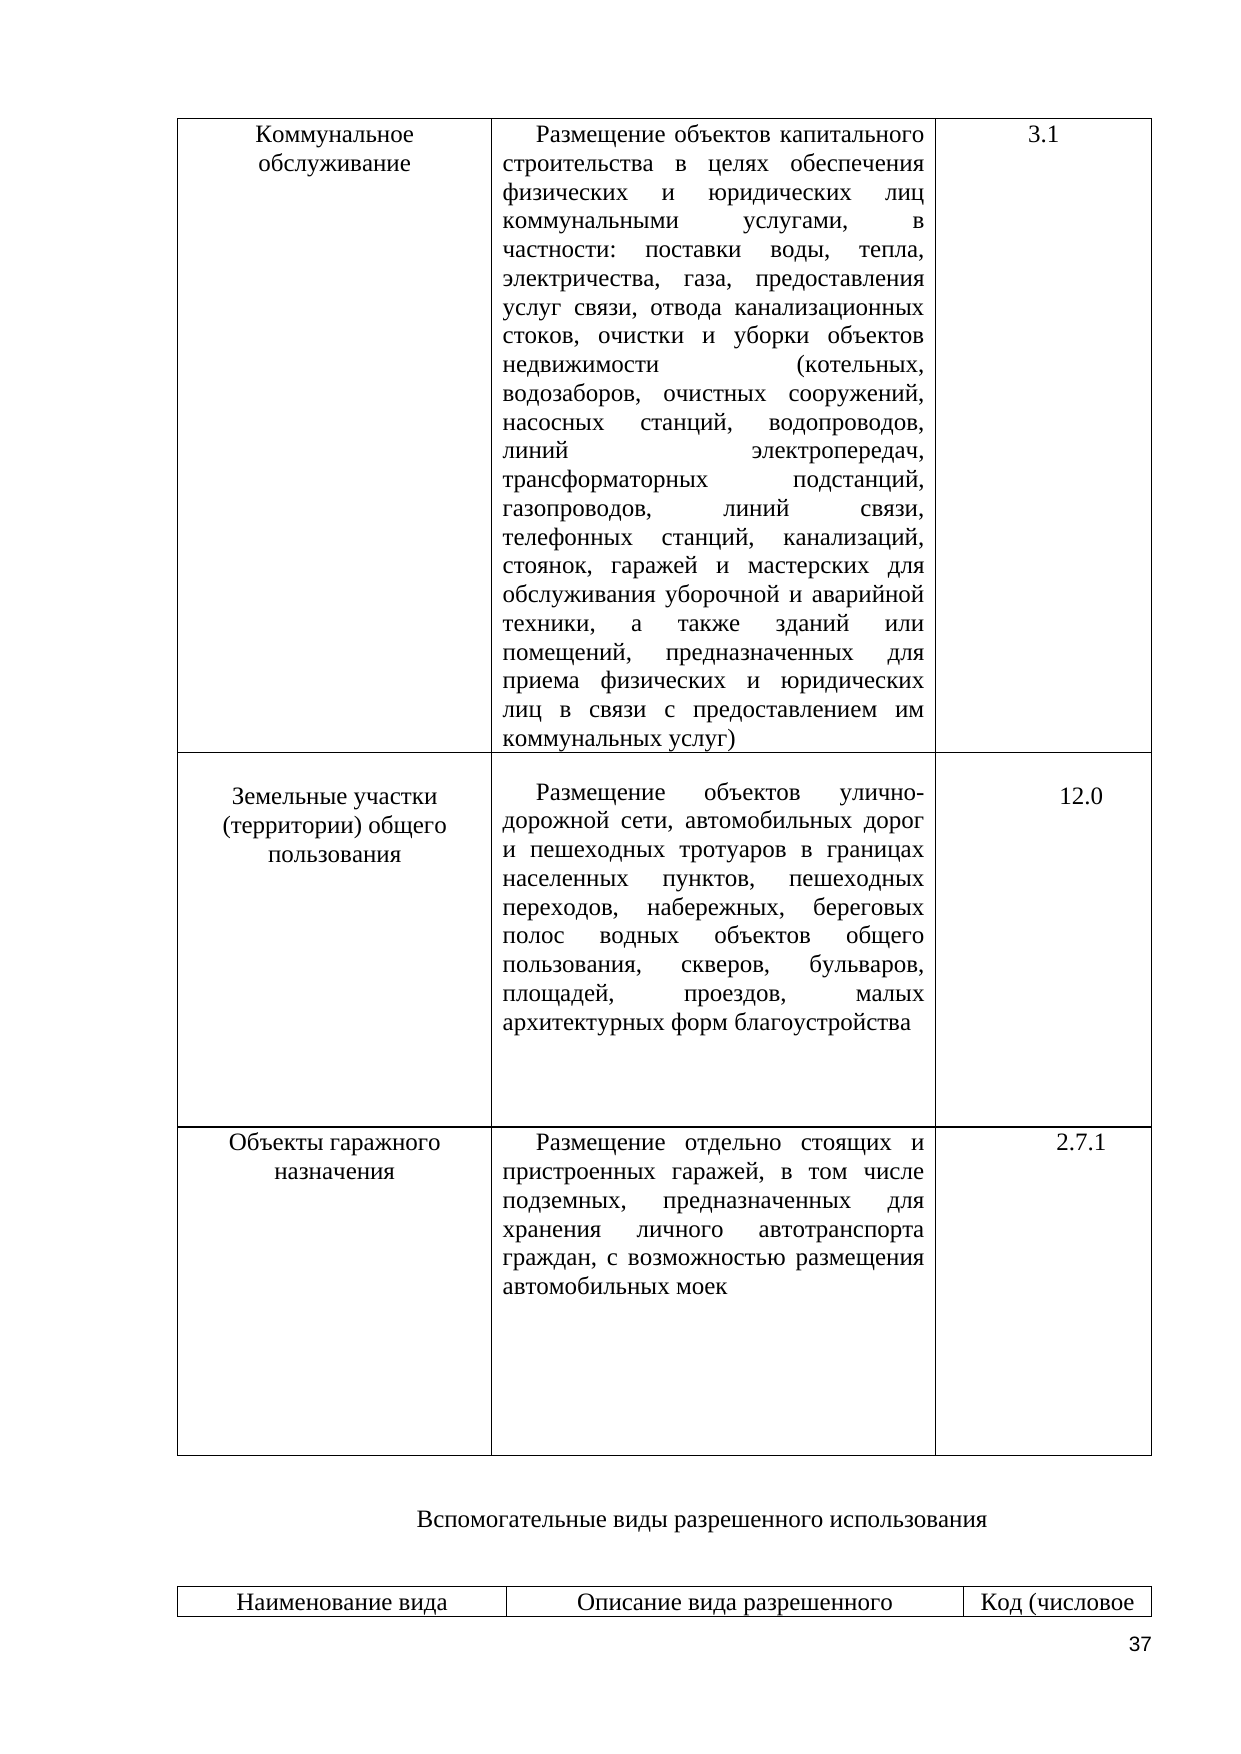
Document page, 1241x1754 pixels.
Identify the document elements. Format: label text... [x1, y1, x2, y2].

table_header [964, 1587, 1151, 1616]
table_cell Земельные участки (территории) общего пользования [178, 753, 491, 1126]
table_cell Коммунальное обслуживание [178, 119, 491, 752]
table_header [507, 1587, 963, 1616]
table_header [178, 1587, 506, 1616]
table_cell Размещение отдельно стоящих и пристроенных гаражей, в том числе подземных, предназначенных для хранения личного автотранспорта граждан, с возможностью размещения автомобильных моек [492, 1128, 935, 1455]
table_cell 2.7.1 [936, 1128, 1151, 1455]
text Вспомогательные виды разрешенного использования [177, 1504, 1152, 1533]
table_cell Объекты гаражного назначения [178, 1128, 491, 1455]
table_cell 12.0 [936, 753, 1151, 1126]
table_cell Размещение объектов капитального строительства в целях обеспечения физических и юридических лиц коммунальными услугами, в частности: поставки воды, тепла, электричества, газа, предоставления услуг связи, отвода канализационных стоков, очистки и уборки объектов недвижимости (котельных, водозаборов, очистных сооружений, насосных станций, водопроводов, линий электропередач, трансформаторных подстанций, газопроводов, линий связи, телефонных станций, канализаций, стоянок, гаражей и мастерских для обслуживания уборочной и аварийной техники, а также зданий или помещений, предназначенных для приема физических и юридических лиц в связи с предоставлением им коммунальных услуг) [492, 119, 935, 752]
table_cell 3.1 [936, 119, 1151, 752]
table_cell Размещение объектов улично-дорожной сети, автомобильных дорог и пешеходных тротуаров в границах населенных пунктов, пешеходных переходов, набережных, береговых полос водных объектов общего пользования, скверов, бульваров, площадей, проездов, малых архитектурных форм благоустройства [492, 753, 935, 1126]
